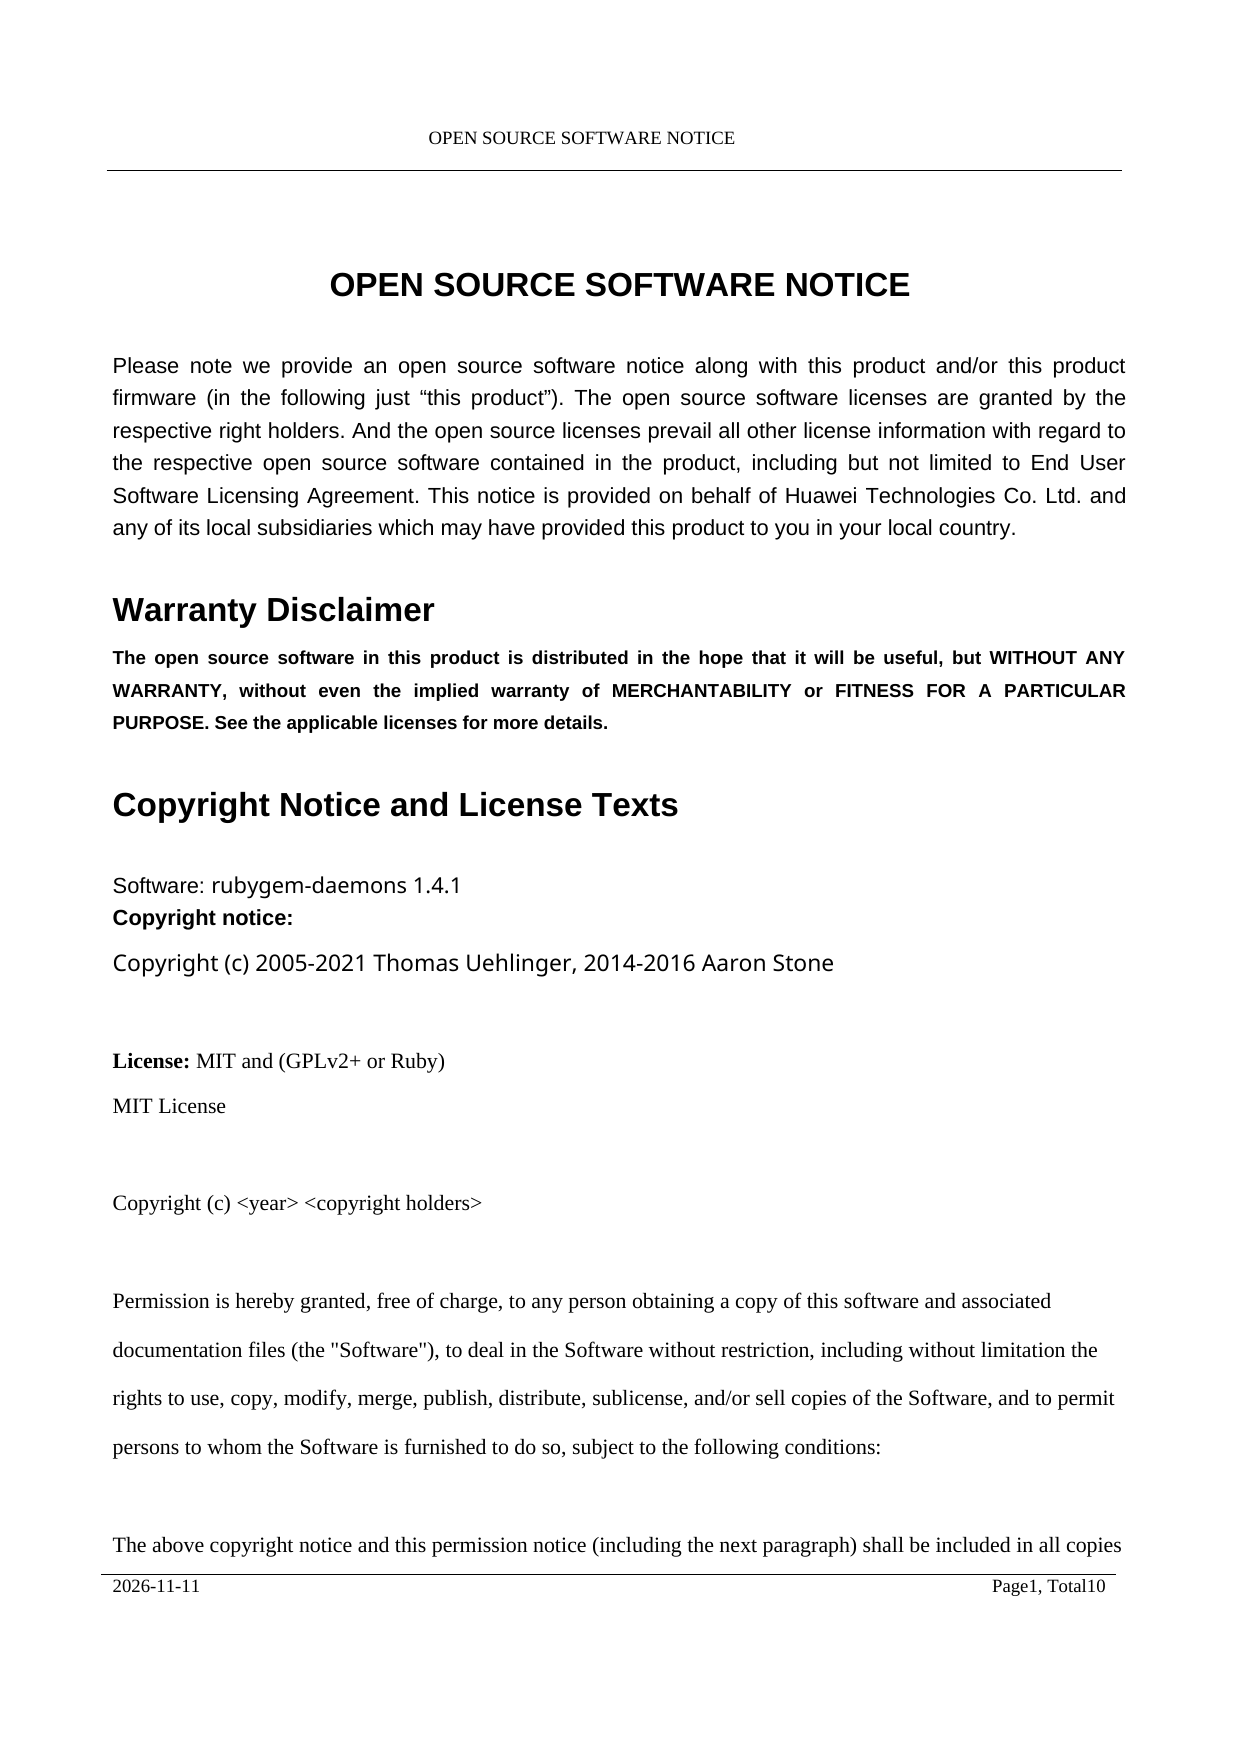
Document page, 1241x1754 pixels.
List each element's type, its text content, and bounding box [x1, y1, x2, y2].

text Software: rubygem-daemons 1.4.1 [112, 869, 1128, 901]
text Copyright (c) 2005-2021 Thomas Uehlinger, 2014-2016 Aaron Stone [112, 947, 1128, 1028]
text Copyright Notice and License Texts [112, 771, 1128, 836]
text License: MIT and (GPLv2+ or Ruby) [112, 1044, 1128, 1077]
text Please note we provide an open source software notice along with this product and/or this product firmware (in the following just “this product”). The open source software licenses are granted by the respective right holders. And the open source licenses prevail all other license information with regard to the respective open source software contained in the product, including but not limited to End User Software Licensing Agreement. This notice is provided on behalf of Huawei Technologies Co. Ltd. and any of its local subsidiaries which may have provided this product to you in your local country. [112, 349, 1128, 544]
text OPEN SOURCE SOFTWARE NOTICE [112, 251, 1128, 316]
text Copyright notice: [112, 901, 1128, 934]
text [112, 1089, 1128, 1560]
text Warranty Disclaimer [112, 576, 1128, 641]
text The open source software in this product is distributed in the hope that it will be useful, but WITHOUT ANY WARRANTY, without even the implied warranty of MERCHANTABILITY or FITNESS FOR A PARTICULAR PURPOSE. See the applicable licenses for more details. [112, 641, 1128, 739]
